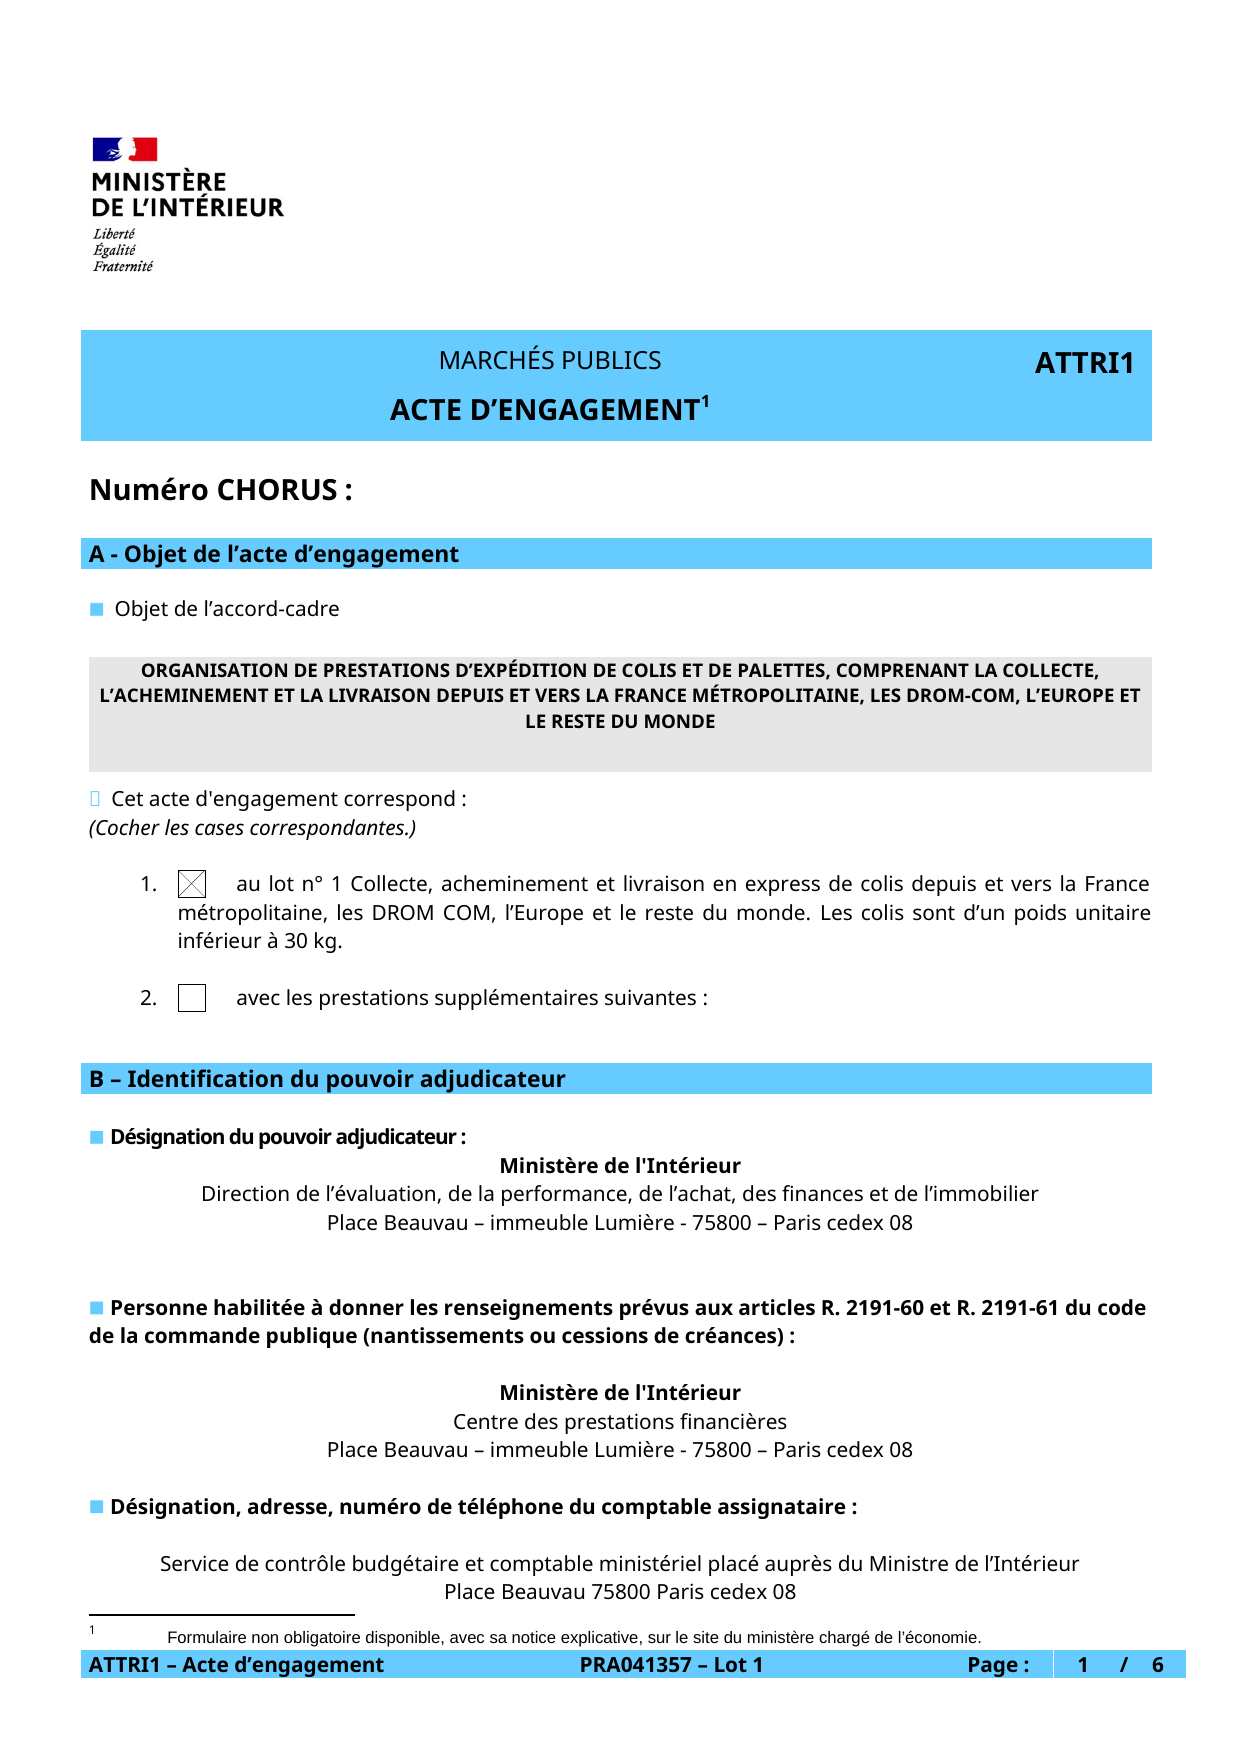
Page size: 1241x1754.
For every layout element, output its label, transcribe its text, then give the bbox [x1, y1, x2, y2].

text (Cocher les cases correspondantes.) [89, 813, 1152, 841]
text Place Beauvau 75800 Paris cedex 08 [89, 1577, 1152, 1606]
text Centre des prestations financières [89, 1407, 1152, 1435]
text Direction de l’évaluation, de la performance, de l’achat, des finances et de l’immobilier [89, 1179, 1152, 1208]
table_header MARCHéS PUBLICS ACTE D’ENGAGEMENT [81, 330, 1019, 441]
text Objet de l’accord-cadre [89, 594, 1152, 623]
text Désignation du pouvoir adjudicateur : [89, 1122, 1152, 1151]
text Place Beauvau – immeuble Lumière - 75800 – Paris cedex 08 [89, 1208, 1152, 1236]
table_header ​​ [80, 104, 1167, 273]
table_header B – Identification du pouvoir adjudicateur [81, 1063, 1152, 1094]
text Désignation, adresse, numéro de téléphone du comptable assignataire : [89, 1492, 1152, 1521]
table_header A - Objet de l’acte d’engagement [81, 538, 1152, 569]
table_header ATTRI1 [1019, 330, 1152, 441]
text Ministère de l'Intérieur [89, 1378, 1152, 1407]
text organisation de prestations d’expédition de colis et de palettes, comprenant la collecte, l’acheminement et la livraison depuis et vers la France métropolitaine, les DROM-COM, l’Europe et le reste du monde [89, 657, 1152, 734]
text Service de contrôle budgétaire et comptable ministériel placé auprès du Ministre de l’Intérieur [89, 1549, 1152, 1577]
text Numéro CHORUS : [89, 470, 1152, 509]
text Ministère de l'Intérieur [89, 1151, 1152, 1179]
text Personne habilitée à donner les renseignements prévus aux articles R. 2191-60 et R. 2191-61 du code de la commande publique (nantissements ou cessions de créances) : [89, 1293, 1152, 1350]
list au lot n° 1 Collecte, acheminement et livraison en express de colis depuis et vers la France métropolitaine, les DROM COM, l’Europe et le reste du monde. Les colis sont d’un poids unitaire inférieur à 30 kg. [140, 869, 1152, 955]
picture [92, 137, 288, 274]
text  Cet acte d'engagement correspond : [89, 784, 1152, 813]
text Place Beauvau – immeuble Lumière - 75800 – Paris cedex 08 [89, 1435, 1152, 1464]
list avec les prestations supplémentaires suivantes : [140, 983, 1152, 1012]
